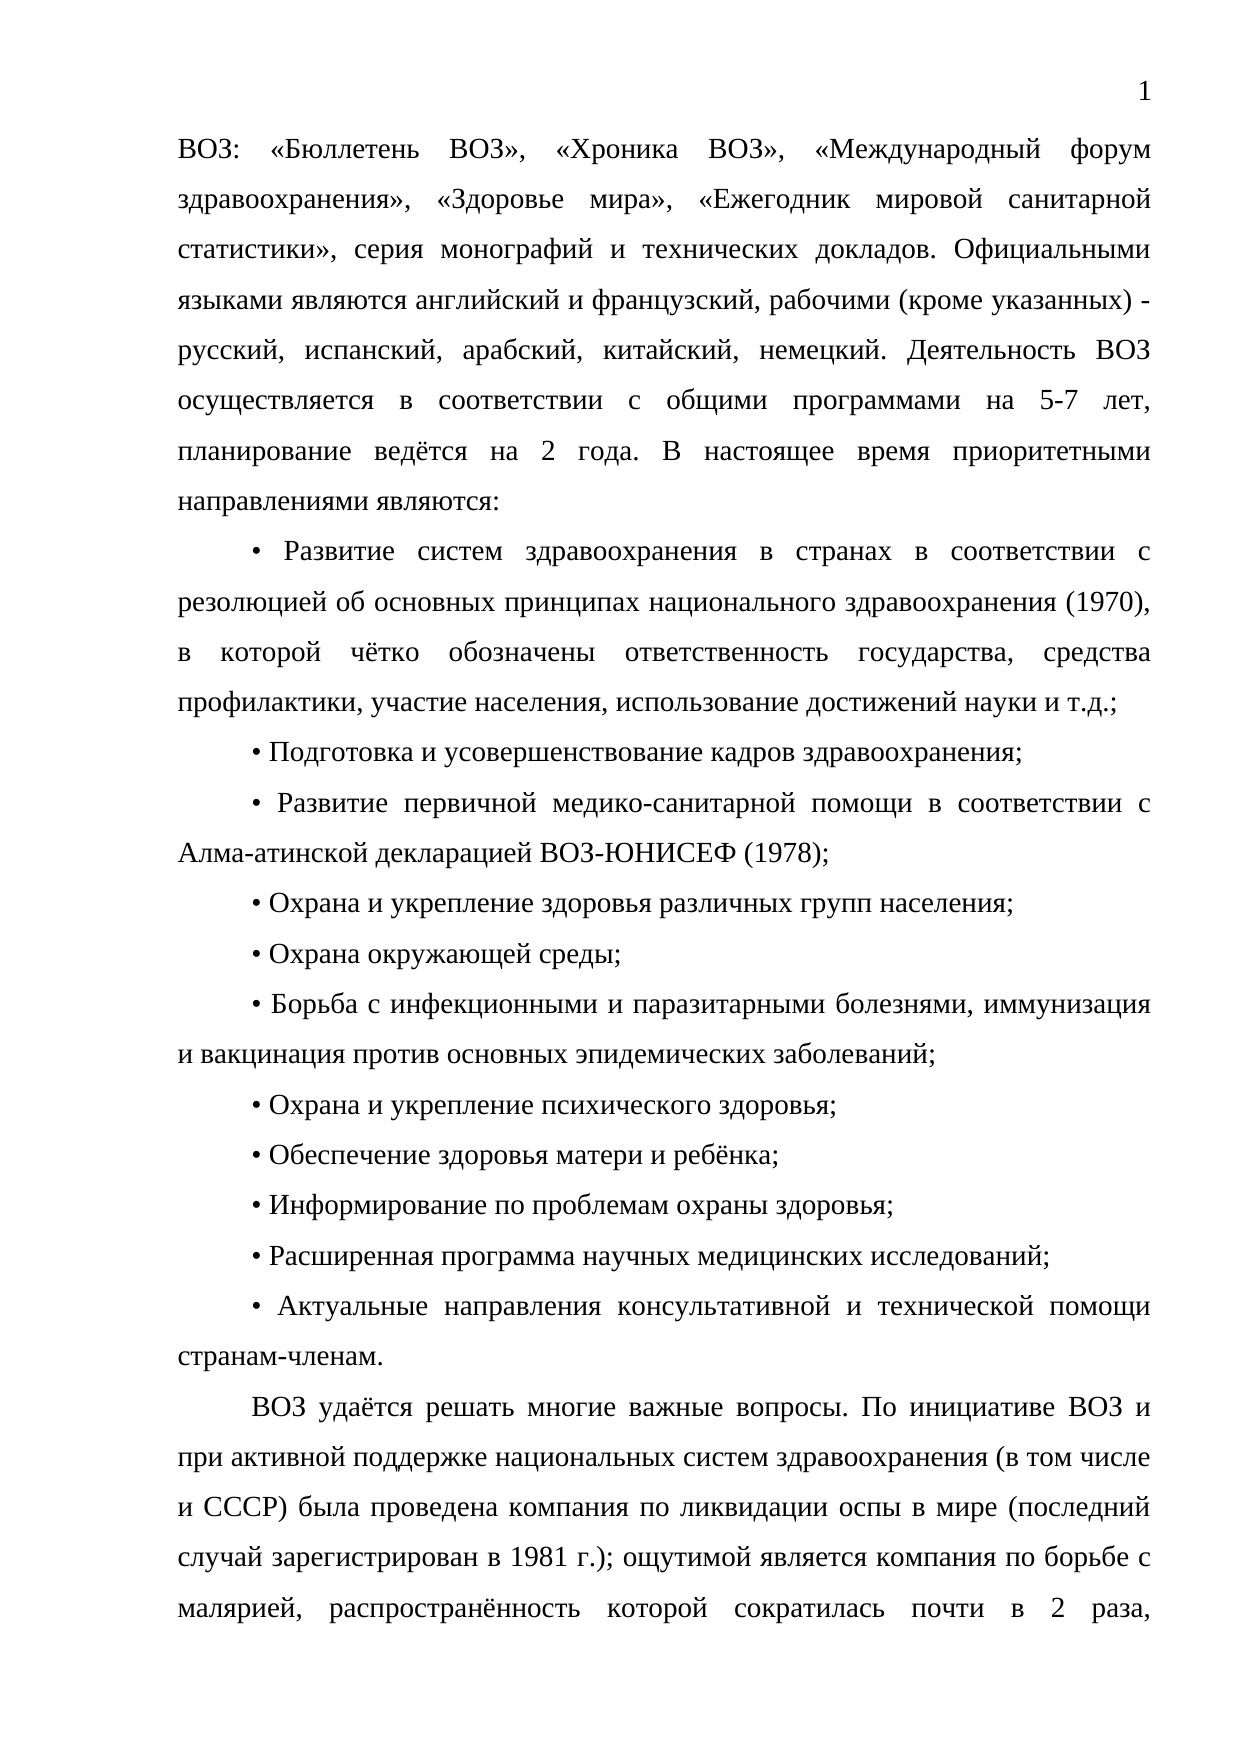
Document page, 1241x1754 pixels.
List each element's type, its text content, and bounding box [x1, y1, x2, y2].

text • Охрана окружающей среды; [177, 936, 1152, 969]
text • Развитие систем здравоохранения в странах в соответствии с резолюцией об основных принципах национального здравоохранения (1970), в которой чётко обозначены ответственность государства, средства профилактики, участие населения, использование достижений науки и т.д.; [177, 533, 1152, 718]
text • Охрана и укрепление здоровья различных групп населения; [177, 886, 1152, 919]
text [177, 131, 1152, 517]
text • Расширенная программа научных медицинских исследований; [177, 1238, 1152, 1271]
text • Охрана и укрепление психического здоровья; [177, 1087, 1152, 1120]
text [177, 1389, 1152, 1623]
text • Актуальные направления консультативной и технической помощи странам-членам. [177, 1288, 1152, 1372]
text • Обеспечение здоровья матери и ребёнка; [177, 1137, 1152, 1171]
text • Информирование по проблемам охраны здоровья; [177, 1187, 1152, 1221]
text • Подготовка и усовершенствование кадров здравоохранения; [177, 734, 1152, 768]
text • Борьба с инфекционными и паразитарными болезнями, иммунизация и вакцинация против основных эпидемических заболеваний; [177, 986, 1152, 1070]
text • Развитие первичной медико-санитарной помощи в соответствии с Алма-атинской декларацией ВОЗ-ЮНИСЕФ (1978); [177, 785, 1152, 869]
